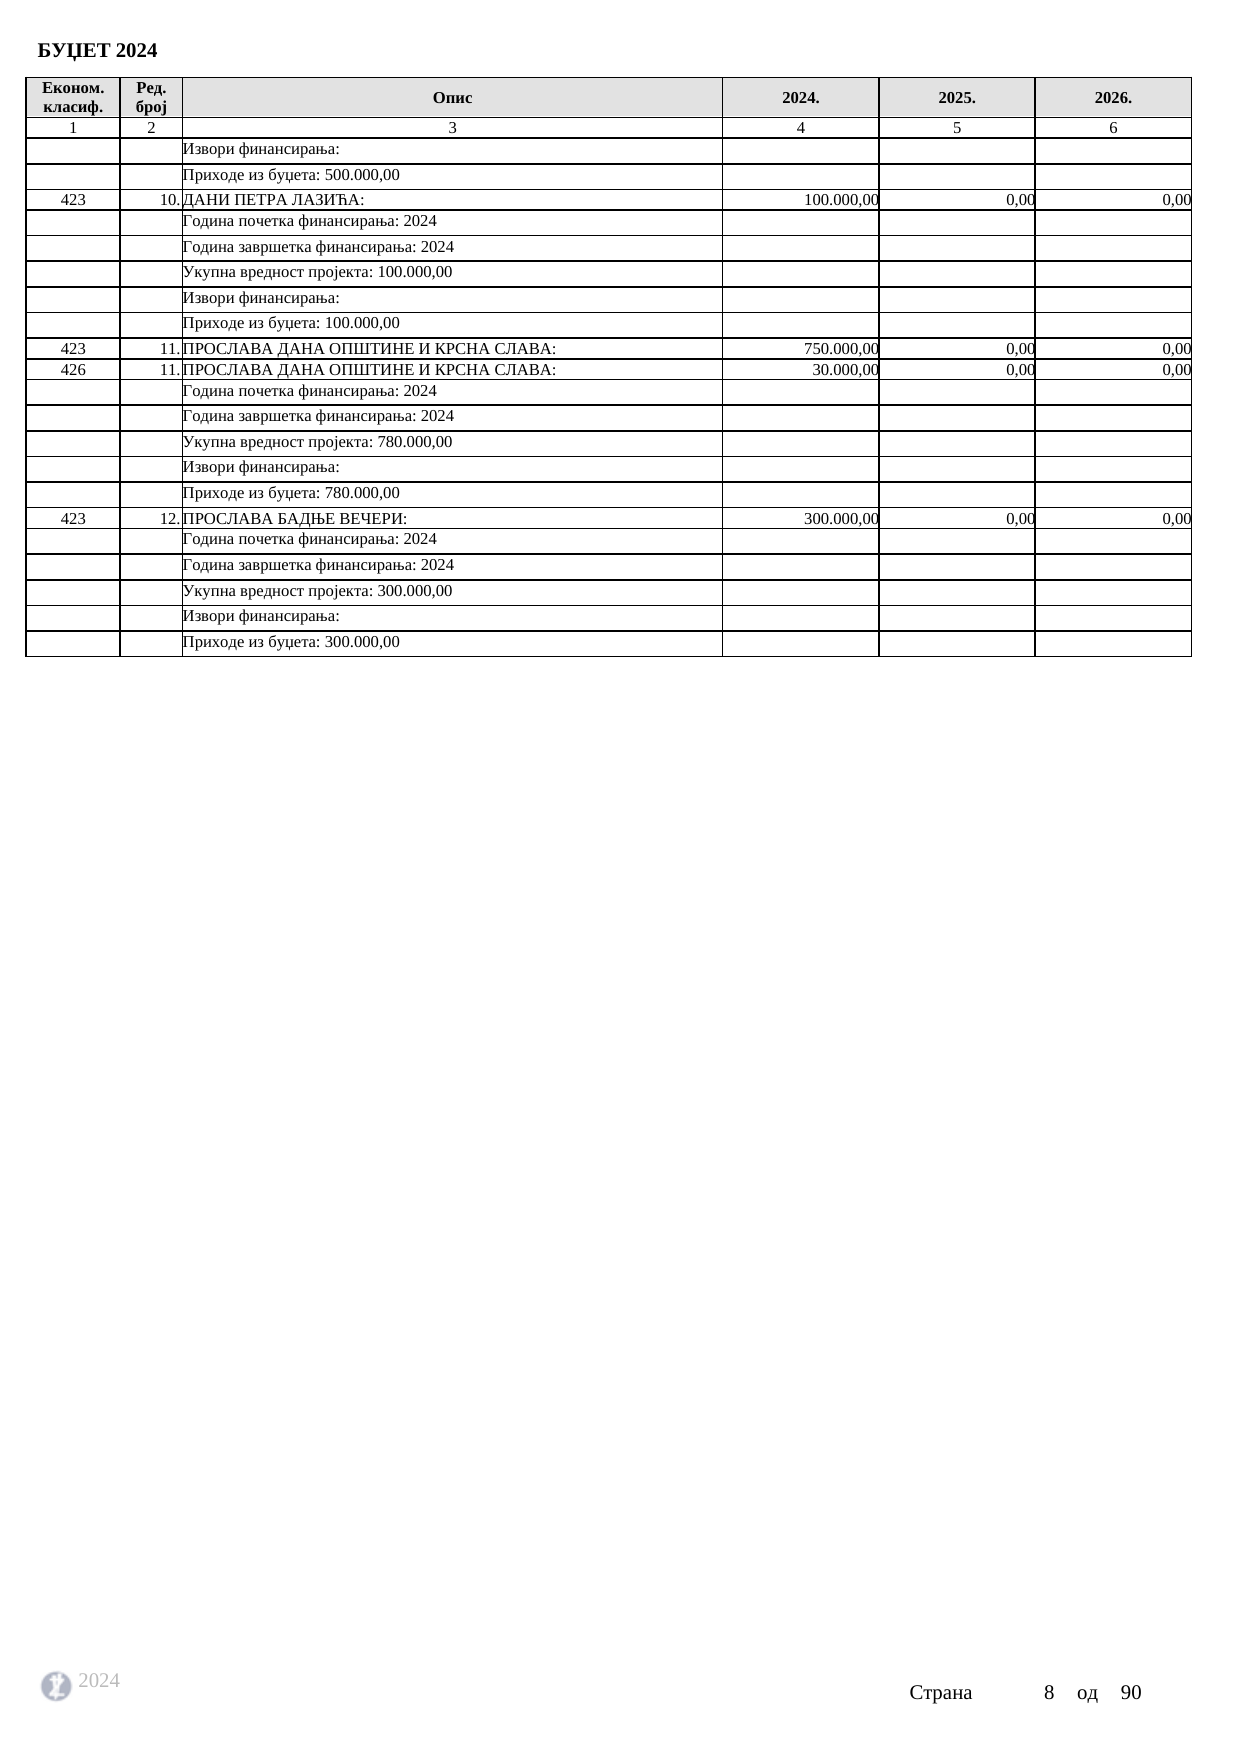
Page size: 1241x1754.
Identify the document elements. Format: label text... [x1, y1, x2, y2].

table_cell [27, 288, 119, 312]
table_cell [880, 313, 1034, 337]
table_cell [880, 555, 1034, 579]
table_header 2026. [1036, 78, 1191, 116]
table_cell [121, 483, 182, 507]
table_cell [723, 139, 878, 163]
table_cell [27, 165, 119, 188]
table_cell 0,00 [1036, 190, 1191, 209]
table_cell [880, 606, 1034, 630]
table_cell 3 [183, 118, 722, 137]
table_header Ред. број [121, 78, 182, 116]
table_cell [121, 380, 182, 404]
table_cell [723, 632, 878, 656]
table_cell [723, 211, 878, 235]
table_cell [880, 288, 1034, 312]
table_cell Укупна вредност пројекта: 100.000,00 [183, 262, 722, 286]
table_cell [121, 632, 182, 656]
table_cell [1036, 236, 1191, 260]
table_cell 426 [27, 360, 119, 379]
table_cell Извори финансирања: [183, 606, 722, 630]
table_cell [121, 457, 182, 481]
table_cell [1036, 432, 1191, 456]
table_cell 423 [27, 339, 119, 358]
table_cell [880, 632, 1034, 656]
table_cell [1036, 313, 1191, 337]
table_cell [121, 288, 182, 312]
table_cell Година завршетка финансирања: 2024 [183, 236, 722, 260]
table_cell Приходе из буџета: 500.000,00 [183, 165, 722, 188]
table_cell [880, 211, 1034, 235]
table_cell [1036, 606, 1191, 630]
table_cell [1036, 632, 1191, 656]
table_cell [880, 380, 1034, 404]
table_cell Година завршетка финансирања: 2024 [183, 406, 722, 430]
table_cell 0,00 [880, 508, 1034, 528]
table_cell 10. [121, 190, 182, 209]
table_cell 12. [121, 508, 182, 528]
table_cell 11. [121, 339, 182, 358]
table_cell 423 [27, 190, 119, 209]
table_cell Укупна вредност пројекта: 300.000,00 [183, 581, 722, 604]
table_cell [1036, 457, 1191, 481]
table_cell [1036, 211, 1191, 235]
table_cell Извори финансирања: [183, 288, 722, 312]
table_header Опис [183, 78, 722, 116]
table_cell ДАНИ ПЕТРА ЛАЗИЋА: [183, 190, 722, 209]
table_cell [121, 236, 182, 260]
table_cell [880, 236, 1034, 260]
table_cell ПРОСЛАВА БАДЊЕ ВЕЧЕРИ: [183, 508, 722, 528]
table_cell Приходе из буџета: 100.000,00 [183, 313, 722, 337]
table_cell [27, 380, 119, 404]
table_cell [121, 432, 182, 456]
table_cell [1036, 262, 1191, 286]
table_cell 0,00 [880, 190, 1034, 209]
table_cell [1036, 529, 1191, 553]
table_cell [27, 211, 119, 235]
table_cell 1 [27, 118, 119, 137]
table_cell [1036, 483, 1191, 507]
table_cell [1036, 406, 1191, 430]
table_cell [121, 139, 182, 163]
table_cell Приходе из буџета: 780.000,00 [183, 483, 722, 507]
table_cell [121, 581, 182, 604]
table_cell [880, 483, 1034, 507]
table_cell [27, 606, 119, 630]
table_cell [1036, 288, 1191, 312]
table_header 2025. [880, 78, 1034, 116]
table_cell Година почетка финансирања: 2024 [183, 529, 722, 553]
table_cell [27, 632, 119, 656]
table_cell [880, 262, 1034, 286]
table_cell [880, 581, 1034, 604]
table_cell [27, 432, 119, 456]
table_cell 0,00 [1036, 508, 1191, 528]
table_cell Приходе из буџета: 300.000,00 [183, 632, 722, 656]
table_cell [121, 165, 182, 188]
table_cell [27, 457, 119, 481]
table_cell [723, 165, 878, 188]
table_cell 30.000,00 [723, 360, 878, 379]
table_cell [1036, 139, 1191, 163]
picture [37, 1668, 75, 1706]
table_cell 0,00 [880, 360, 1034, 379]
table_cell [723, 288, 878, 312]
table_cell Извори финансирања: [183, 457, 722, 481]
table_header 2024. [723, 78, 878, 116]
table_cell [27, 529, 119, 553]
table_cell 6 [1036, 118, 1191, 137]
table_cell [121, 606, 182, 630]
table_cell [1036, 555, 1191, 579]
table_cell 0,00 [880, 339, 1034, 358]
table_cell [880, 165, 1034, 188]
table_cell [723, 529, 878, 553]
table_cell 423 [27, 508, 119, 528]
table_cell [723, 457, 878, 481]
table_cell [121, 555, 182, 579]
table_cell [27, 236, 119, 260]
table_cell [723, 262, 878, 286]
table_cell 100.000,00 [723, 190, 878, 209]
table_cell [880, 139, 1034, 163]
table_cell [121, 211, 182, 235]
table_cell 750.000,00 [723, 339, 878, 358]
table_cell [723, 236, 878, 260]
table_cell Година почетка финансирања: 2024 [183, 211, 722, 235]
table_cell 11. [121, 360, 182, 379]
table_cell [723, 555, 878, 579]
table_cell 4 [723, 118, 878, 137]
table_cell [27, 581, 119, 604]
table_cell [723, 380, 878, 404]
table_cell [27, 483, 119, 507]
table_cell [723, 313, 878, 337]
table_cell [880, 432, 1034, 456]
table_cell [1036, 380, 1191, 404]
table_cell 300.000,00 [723, 508, 878, 528]
table_cell [723, 432, 878, 456]
table_cell [723, 406, 878, 430]
table_cell Укупна вредност пројекта: 780.000,00 [183, 432, 722, 456]
table_cell [121, 406, 182, 430]
table_cell 2 [121, 118, 182, 137]
table_cell ПРОСЛАВА ДАНА ОПШТИНЕ И КРСНА СЛАВА: [183, 339, 722, 358]
table_cell [121, 262, 182, 286]
table_cell [121, 313, 182, 337]
table_cell [723, 483, 878, 507]
table_cell [880, 406, 1034, 430]
table_cell 0,00 [1036, 339, 1191, 358]
table_cell Извори финансирања: [183, 139, 722, 163]
table_cell [27, 555, 119, 579]
table_cell 0,00 [1036, 360, 1191, 379]
table_cell Година завршетка финансирања: 2024 [183, 555, 722, 579]
table_cell [27, 406, 119, 430]
table_header Економ. класиф. [27, 78, 119, 116]
table_cell [723, 606, 878, 630]
table_cell [1036, 165, 1191, 188]
table_cell Година почетка финансирања: 2024 [183, 380, 722, 404]
table_cell [880, 457, 1034, 481]
table_cell [723, 581, 878, 604]
table_cell [1036, 581, 1191, 604]
table_cell 5 [880, 118, 1034, 137]
table_cell [27, 313, 119, 337]
table_cell [27, 139, 119, 163]
table_cell [27, 262, 119, 286]
table_cell ПРОСЛАВА ДАНА ОПШТИНЕ И КРСНА СЛАВА: [183, 360, 722, 379]
table_cell [121, 529, 182, 553]
table_cell [880, 529, 1034, 553]
